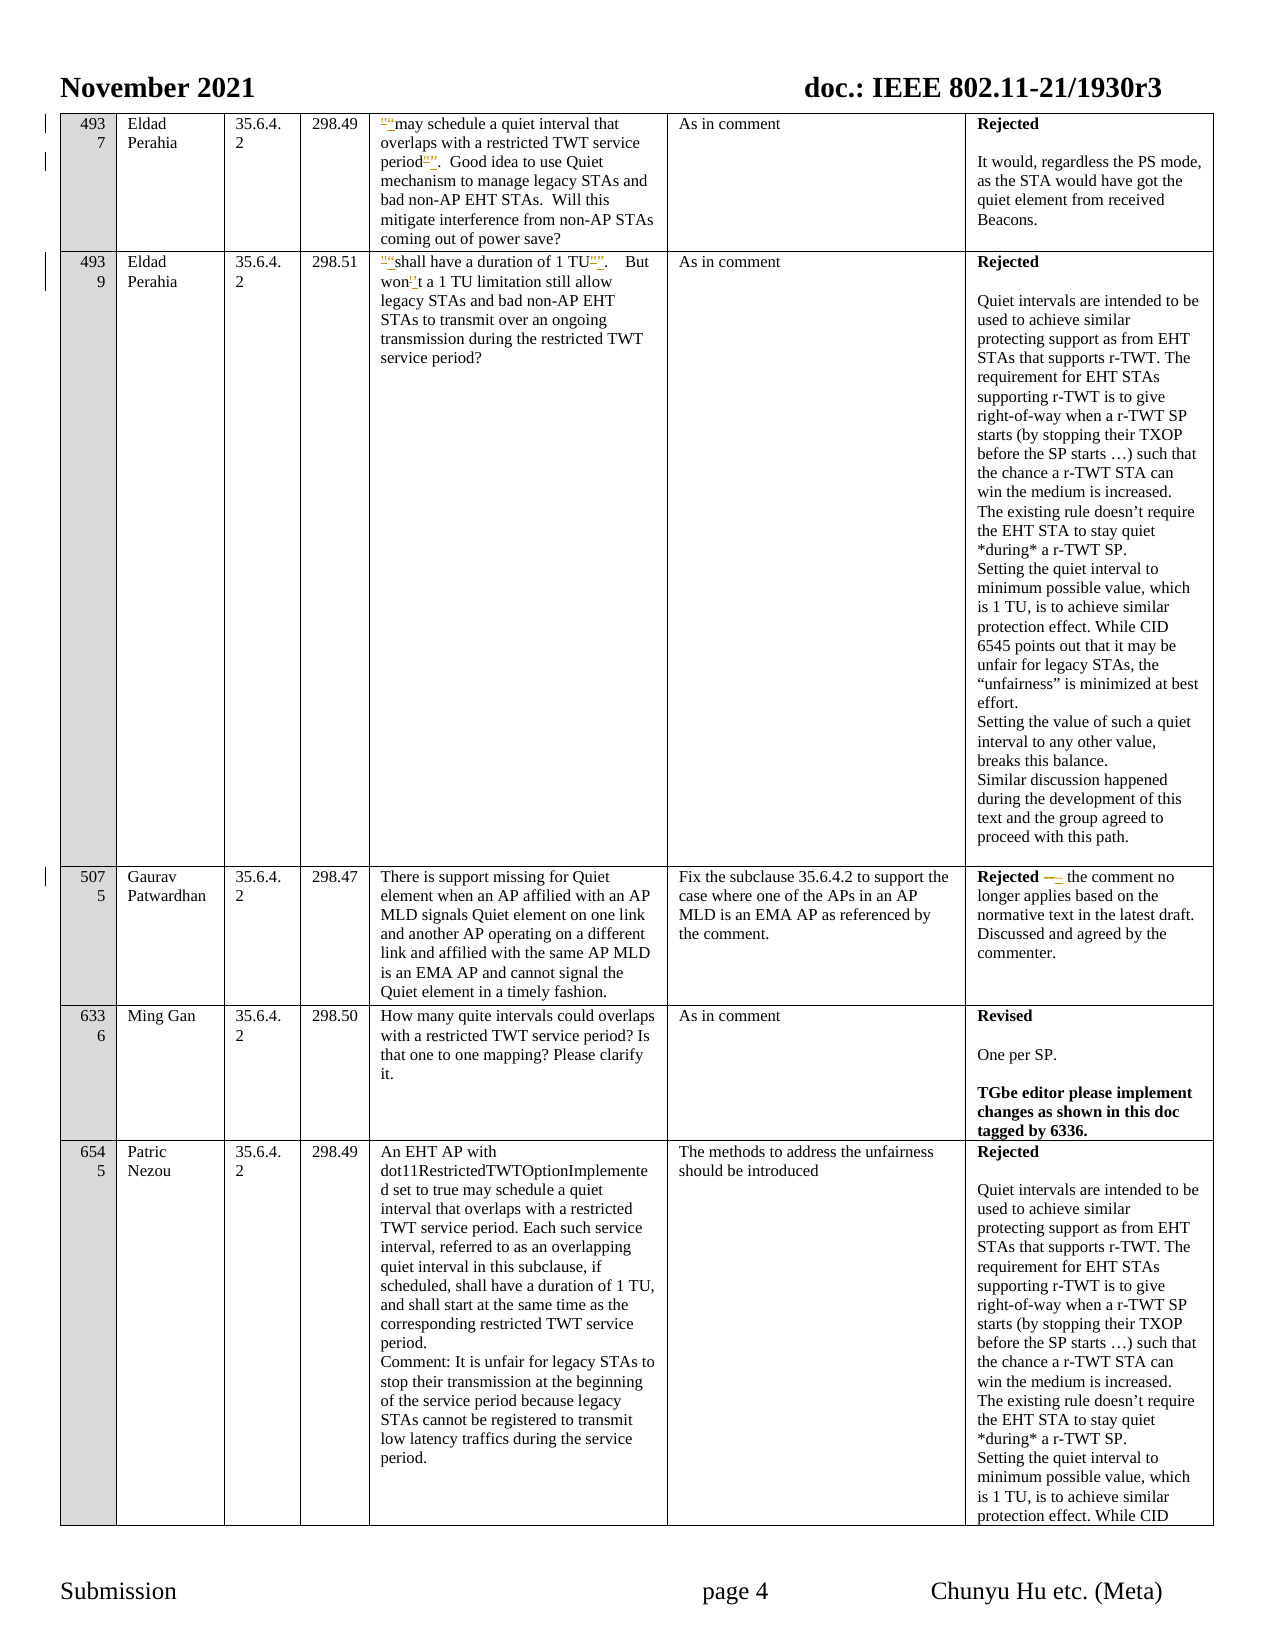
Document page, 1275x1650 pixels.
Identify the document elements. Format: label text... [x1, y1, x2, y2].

table_cell Patric Nezou [117, 1141, 224, 1525]
table_cell 298.49 [301, 114, 369, 251]
table_cell There is support missing for Quiet element when an AP affilied with an AP MLD signals Quiet element on one link and another AP operating on a different link and affilied with the same AP MLD is an EMA AP and cannot signal the Quiet element in a timely fashion. [370, 867, 667, 1005]
table_cell Revised One per SP. TGbe editor please implement changes as shown in this doc tagged by 6336. [966, 1006, 1213, 1140]
table_cell 4939 [61, 252, 116, 866]
table_cell may schedule a quiet interval that overlaps with a restricted TWT service period. Good idea to use Quiet mechanism to manage legacy STAs and bad non-AP EHT STAs. Will this mitigate interference from non-AP STAs coming out of power save? [370, 114, 667, 251]
table_cell Fix the subclause 35.6.4.2 to support the case where one of the APs in an AP MLD is an EMA AP as referenced by the comment. [668, 867, 965, 1005]
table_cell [668, 1141, 965, 1525]
table_cell How many quite intervals could overlaps with a restricted TWT service period? Is that one to one mapping? Please clarify it. [370, 1006, 667, 1140]
table_cell 5075 [61, 867, 116, 1005]
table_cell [370, 1141, 667, 1525]
table_cell 298.49 [301, 1141, 369, 1525]
table_cell Rejected It would, regardless the PS mode, as the STA would have got the quiet element from received Beacons. [966, 114, 1213, 251]
table_cell Ming Gan [117, 1006, 224, 1140]
table_cell 35.6.4.2 [225, 114, 300, 251]
table_cell Eldad Perahia [117, 252, 224, 866]
table_cell 298.50 [301, 1006, 369, 1140]
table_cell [966, 1141, 1213, 1525]
table_cell As in comment [668, 252, 965, 866]
table_cell 298.47 [301, 867, 369, 1005]
table_cell 35.6.4.2 [225, 1141, 300, 1525]
table_cell 35.6.4.2 [225, 252, 300, 866]
table_cell 35.6.4.2 [225, 867, 300, 1005]
table_cell 4937 [61, 114, 116, 251]
table_cell 6336 [61, 1006, 116, 1140]
table_cell Gaurav Patwardhan [117, 867, 224, 1005]
table_cell Eldad Perahia [117, 114, 224, 251]
table_cell 298.51 [301, 252, 369, 866]
table_cell 6545 [61, 1141, 116, 1525]
table_cell As in comment [668, 114, 965, 251]
table_cell shall have a duration of 1 TU. But wont a 1 TU limitation still allow legacy STAs and bad non-AP EHT STAs to transmit over an ongoing transmission during the restricted TWT service period? [370, 252, 667, 866]
table_cell As in comment [668, 1006, 965, 1140]
table_cell Rejected the comment no longer applies based on the normative text in the latest draft. Discussed and agreed by the commenter. [966, 867, 1213, 1005]
table_cell 35.6.4.2 [225, 1006, 300, 1140]
